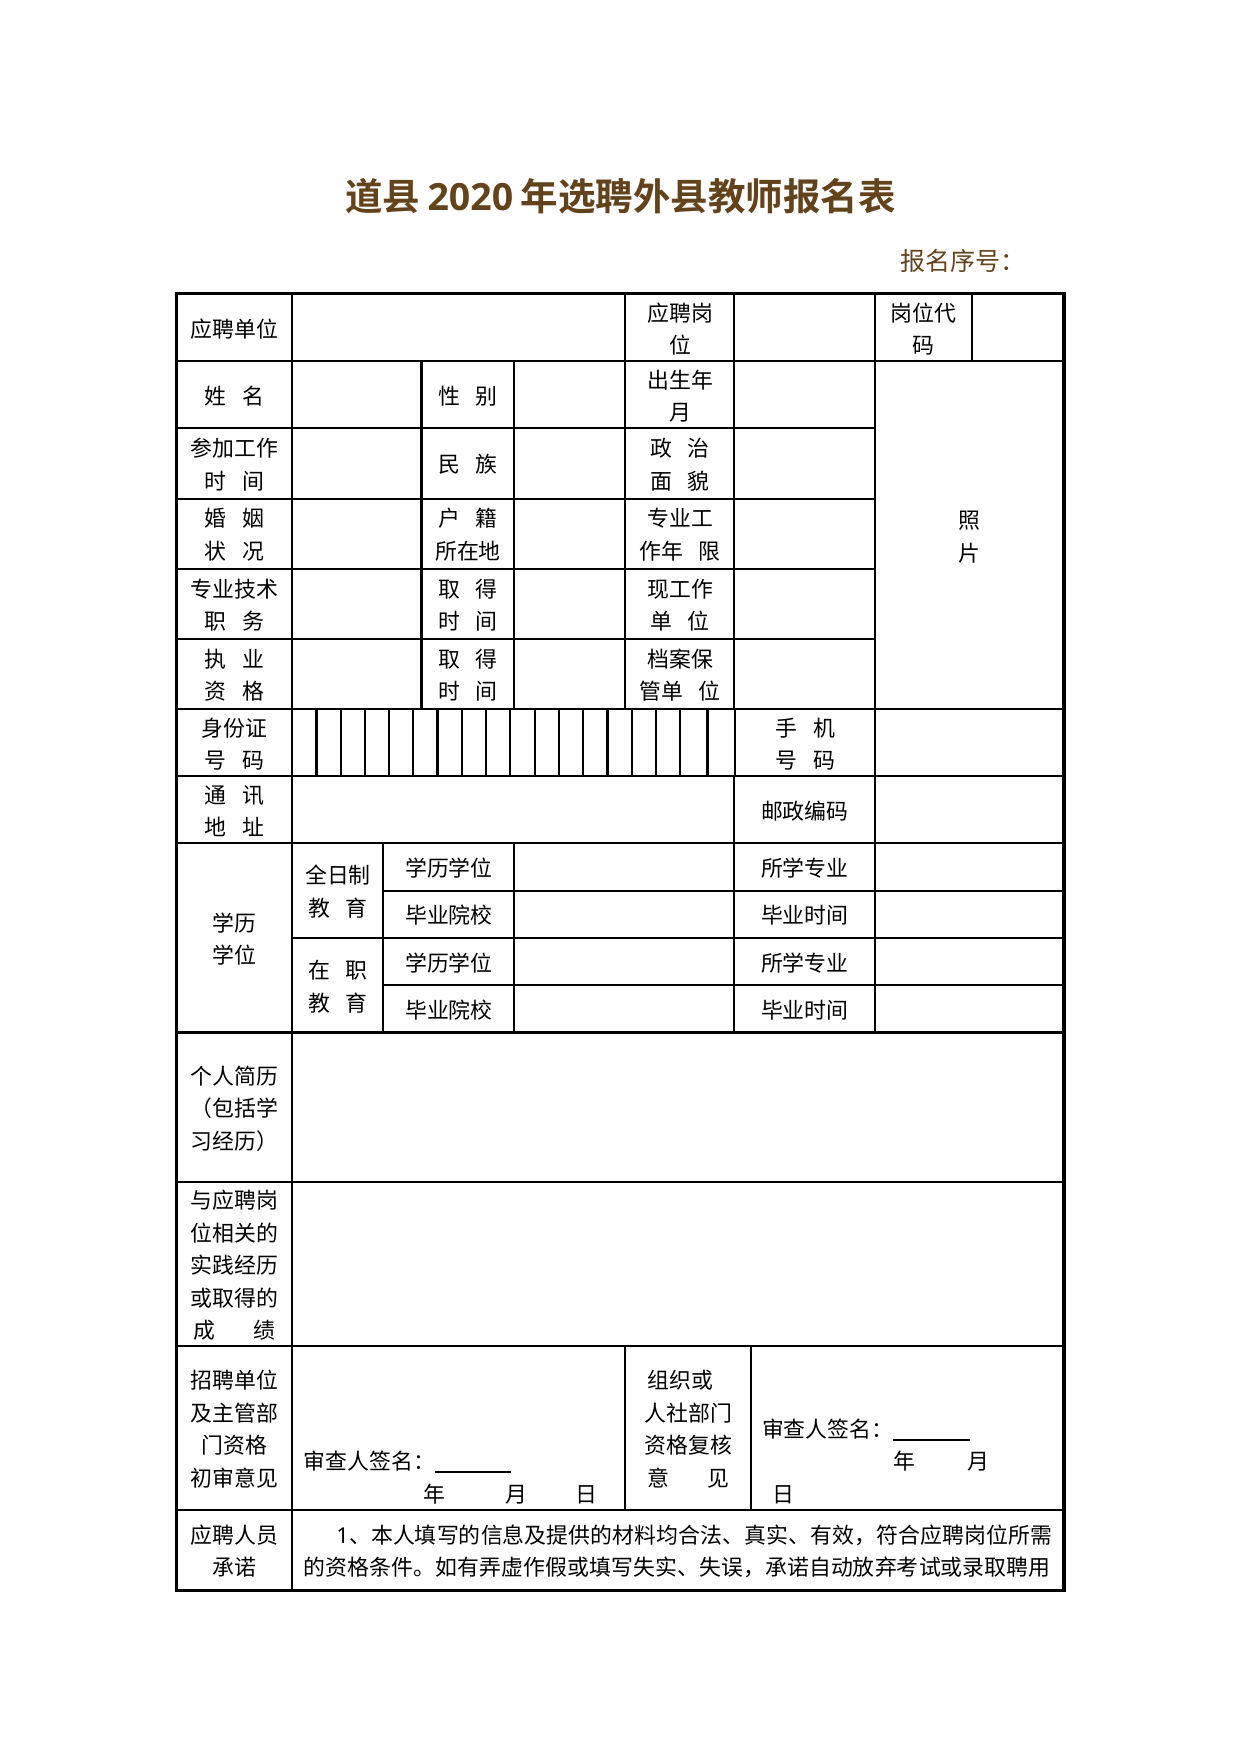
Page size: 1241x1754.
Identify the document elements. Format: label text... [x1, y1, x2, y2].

table_cell 学历学位 [384, 844, 513, 889]
table_cell 身份证 号 码 [178, 710, 291, 775]
table_cell [439, 710, 461, 775]
table_cell 组织或 人社部门 资格复核 意 见 [626, 1347, 750, 1509]
table_cell 邮政编码 [735, 777, 874, 842]
text 道县2020年选聘外县教师报名表 [187, 162, 1053, 227]
table_cell [515, 939, 733, 984]
table_header [735, 295, 874, 360]
table_cell 在 职 教 育 [293, 939, 382, 1031]
table_cell 审查人签名： 年 月 日 [752, 1347, 1062, 1509]
table_cell 姓 名 [178, 362, 291, 427]
table_cell 参加工作时 间 [178, 429, 291, 497]
table_cell 招聘单位及主管部门资格 初审意见 [178, 1347, 291, 1509]
table_cell 户 籍 所在地 [423, 500, 513, 568]
table_cell 性 别 [423, 362, 513, 427]
table_cell 照 片 [876, 362, 1062, 708]
table_cell 取 得 时 间 [423, 570, 513, 638]
table_cell [515, 429, 624, 497]
table_cell 学历学位 [384, 939, 513, 984]
table_cell [560, 710, 582, 775]
table_cell [293, 710, 315, 775]
table_cell [633, 710, 655, 775]
table_cell 所学专业 [735, 939, 874, 984]
table_cell [487, 710, 509, 775]
table_cell [876, 777, 1062, 842]
table_cell 个人简历（包括学习经历） [178, 1034, 291, 1181]
table_cell [536, 710, 558, 775]
table_cell [390, 710, 412, 775]
table_cell 毕业时间 [735, 986, 874, 1031]
table_cell [609, 710, 631, 775]
table_cell 专业工作年 限 [626, 500, 733, 568]
table_cell 应聘人员承诺 [178, 1511, 291, 1589]
table_cell 毕业时间 [735, 892, 874, 937]
table_cell 毕业院校 [384, 892, 513, 937]
table_cell [876, 892, 1062, 937]
table_header 应聘单位 [178, 295, 291, 360]
table_cell 与应聘岗位相关的实践经历或取得的成 绩 [178, 1183, 291, 1345]
table_cell [515, 844, 733, 889]
text 报名序号： [187, 227, 1053, 292]
table_cell [515, 362, 624, 427]
table_cell [293, 1034, 1062, 1181]
table_cell 执 业 资 格 [178, 640, 291, 708]
table_cell [515, 986, 733, 1031]
table_header [973, 295, 1062, 360]
table_cell [293, 777, 733, 842]
table_cell 民 族 [423, 429, 513, 497]
table_cell 档案保管单 位 [626, 640, 733, 708]
table_cell [735, 362, 874, 427]
table_header 应聘岗位 [626, 295, 733, 360]
table_header [293, 295, 624, 360]
table_cell [657, 710, 679, 775]
table_cell [735, 500, 874, 568]
table_cell [681, 710, 706, 775]
table_cell [511, 710, 534, 775]
table_cell [709, 710, 734, 775]
table_cell [318, 710, 340, 775]
table_cell [515, 892, 733, 937]
table_cell [515, 640, 624, 708]
table_cell [293, 640, 420, 708]
table_cell 通 讯 地 址 [178, 777, 291, 842]
table_cell 专业技术职 务 [178, 570, 291, 638]
table_cell [293, 1183, 1062, 1345]
table_cell [293, 570, 420, 638]
table_cell 出生年月 [626, 362, 733, 427]
table_cell [876, 939, 1062, 984]
table_cell [342, 710, 364, 775]
table_cell 所学专业 [735, 844, 874, 889]
table_cell 全日制 教 育 [293, 844, 382, 937]
table_cell [876, 844, 1062, 889]
table_cell [515, 570, 624, 638]
table_cell 取 得 时 间 [423, 640, 513, 708]
table_cell [463, 710, 485, 775]
table_cell 手 机 号 码 [736, 710, 874, 775]
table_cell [293, 1511, 1062, 1589]
table_cell [735, 570, 874, 638]
table_cell [876, 710, 1062, 775]
table_cell 学历 学位 [178, 844, 291, 1031]
table_cell [414, 710, 436, 775]
table_cell 政 治 面 貌 [626, 429, 733, 497]
table_cell 现工作 单 位 [626, 570, 733, 638]
table_cell [584, 710, 606, 775]
table_cell 毕业院校 [384, 986, 513, 1031]
table_cell 审查人签名： 年 月 日 [293, 1347, 624, 1509]
table_cell [735, 640, 874, 708]
table_cell [515, 500, 624, 568]
table_header 岗位代码 [876, 295, 971, 360]
table_cell [293, 429, 420, 497]
table_cell [735, 429, 874, 497]
table_cell 婚 姻 状 况 [178, 500, 291, 568]
table_cell [366, 710, 388, 775]
table_cell [293, 500, 420, 568]
table_cell [293, 362, 420, 427]
table_cell [876, 986, 1062, 1031]
